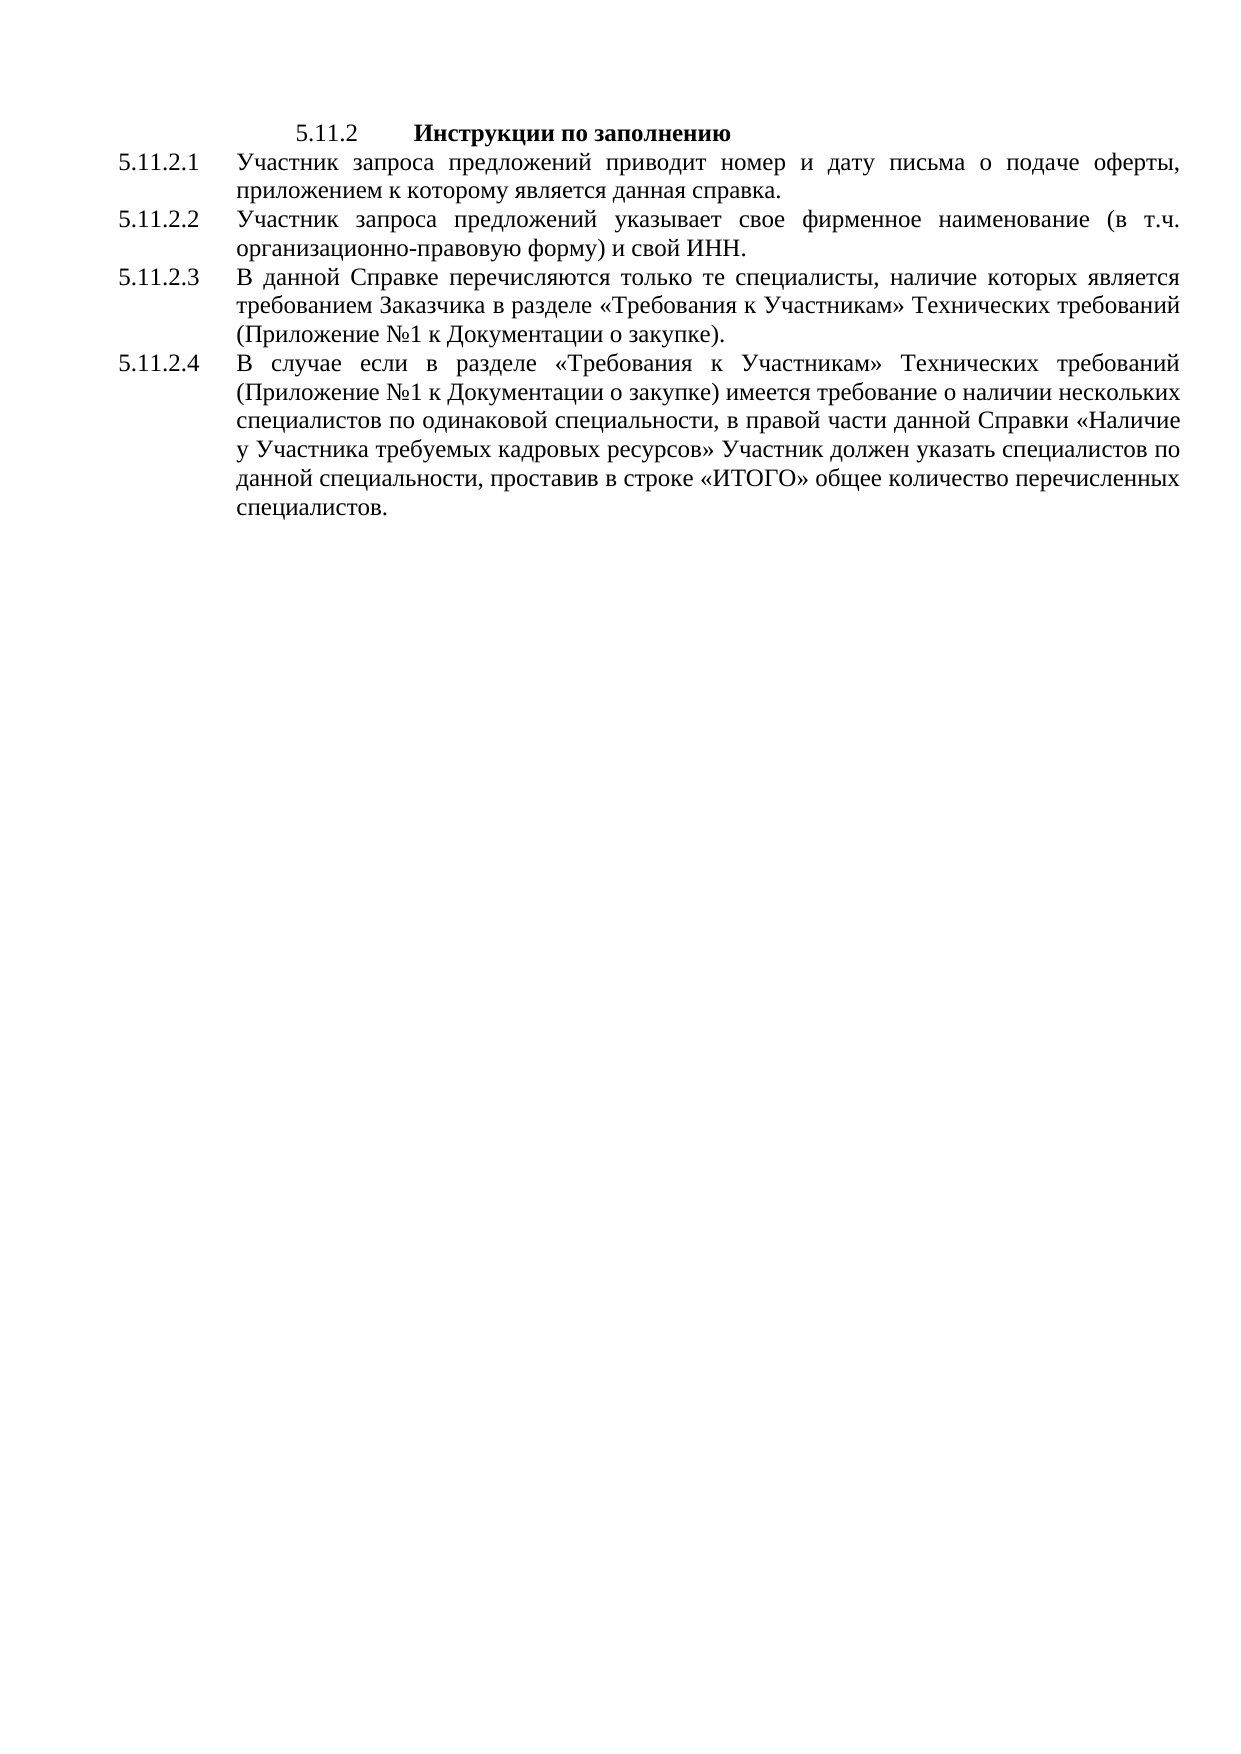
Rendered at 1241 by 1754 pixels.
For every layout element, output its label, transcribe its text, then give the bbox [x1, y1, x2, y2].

text В данной Справке перечисляются только те специалисты, наличие которых является требованием Заказчика в разделе «Требования к Участникам» Технических требований (Приложение №1 к Документации о закупке). [118, 262, 1181, 348]
text В случае если в разделе «Требования к Участникам» Технических требований (Приложение №1 к Документации о закупке) имеется требование о наличии нескольких специалистов по одинаковой специальности, в правой части данной Справки «Наличие у Участника требуемых кадровых ресурсов» Участник должен указать специалистов по данной специальности, проставив в строке «ИТОГО» общее количество перечисленных специалистов. [118, 348, 1181, 521]
text Инструкции по заполнению [236, 118, 1181, 147]
text Участник запроса предложений приводит номер и дату письма о подаче оферты, приложением к которому является данная справка. [118, 147, 1181, 204]
text Участник запроса предложений указывает свое фирменное наименование (в т.ч. организационно-правовую форму) и свой ИНН. [118, 204, 1181, 262]
